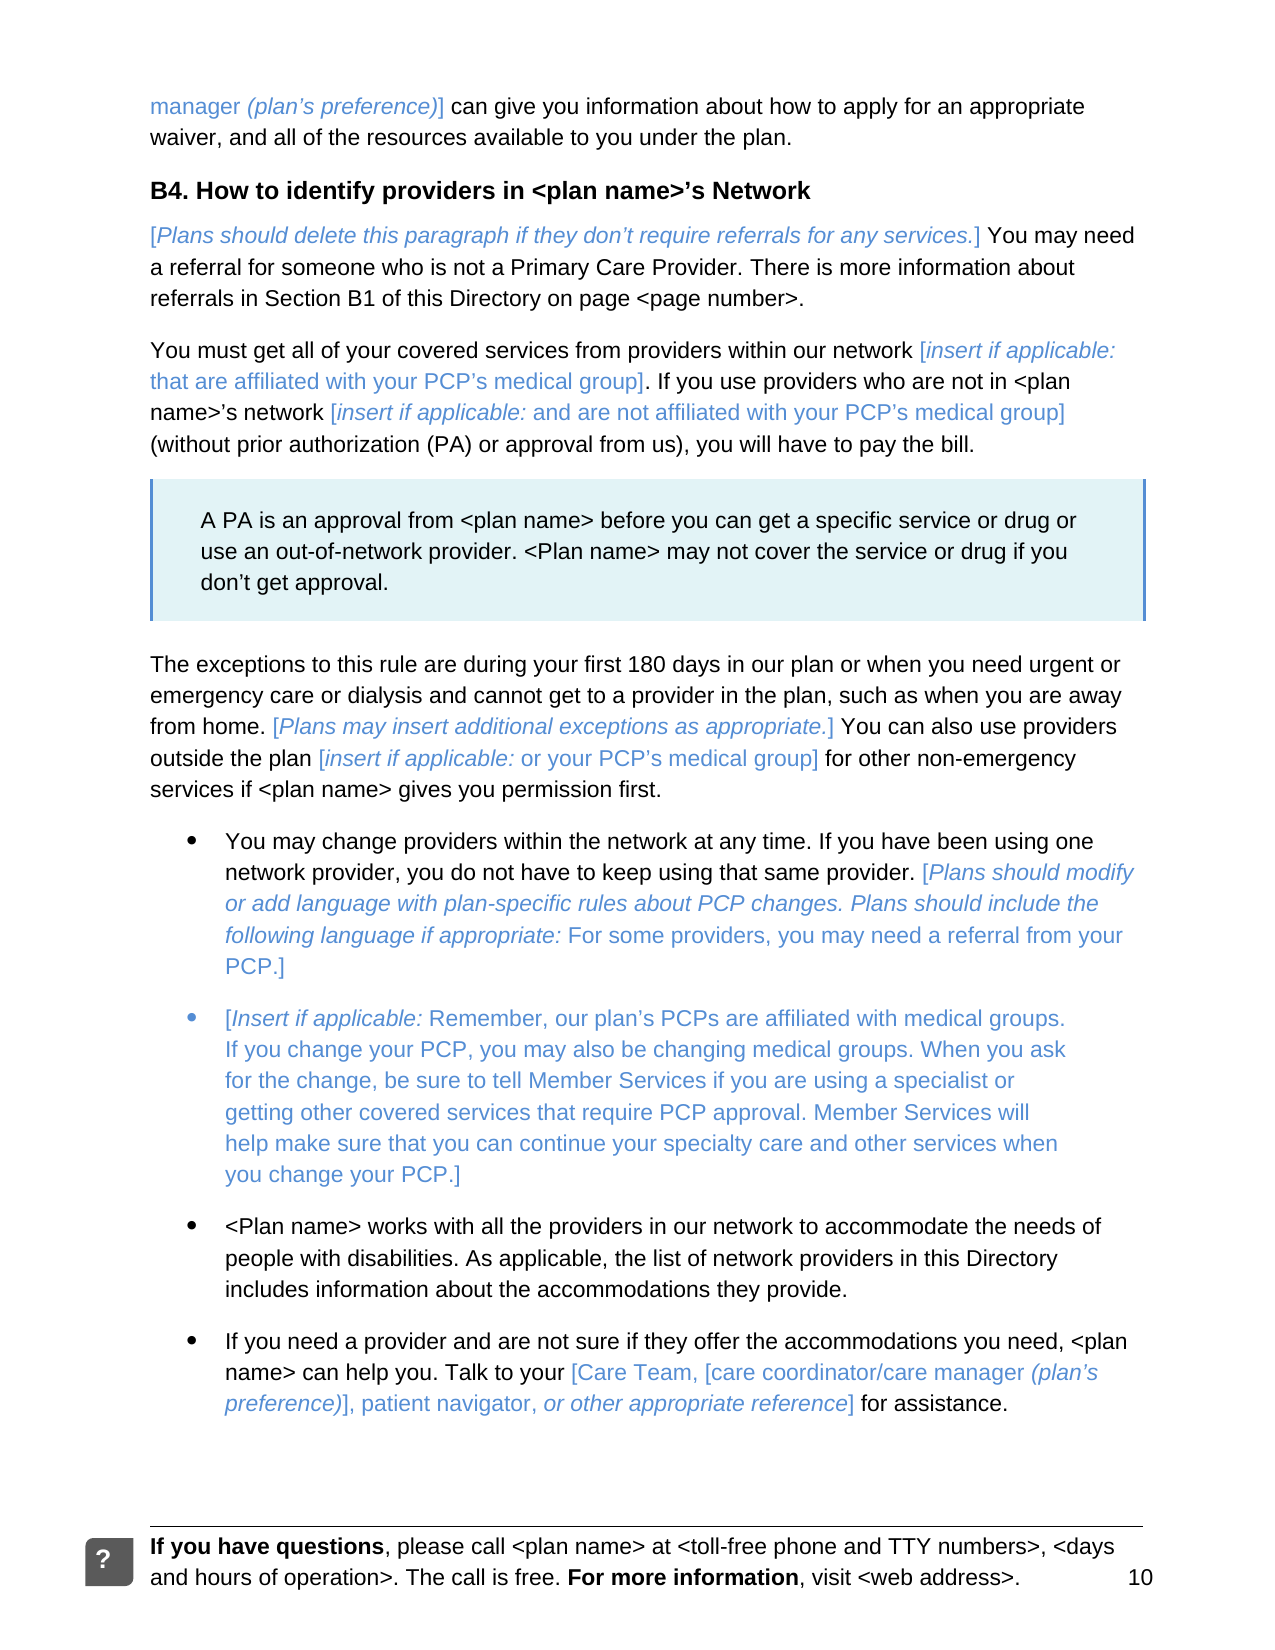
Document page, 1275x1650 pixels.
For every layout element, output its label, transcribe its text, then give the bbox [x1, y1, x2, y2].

text The exceptions to this rule are during your first 180 days in our plan or when you need urgent or emergency care or dialysis and cannot get to a provider in the plan, such as when you are away from home. [Plans may insert additional exceptions as appropriate.] You can also use providers outside the plan [insert if applicable: or your PCP’s medical group] for other non-emergency services if <plan name> gives you permission first. [150, 647, 1143, 803]
list You may change providers within the network at any time. If you have been using one network provider, you do not have to keep using that same provider. [Plans should modify or add language with plan-specific rules about PCP changes. Plans should include the following language if appropriate: For some providers, you may need a referral from your PCP.] [187, 824, 1143, 981]
text You must get all of your covered services from providers within our network [insert if applicable: that are affiliated with your PCP’s medical group]. If you use providers who are not in <plan name>’s network [insert if applicable: and are not affiliated with your PCP’s medical group] (without prior authorization (PA) or approval from us), you will have to pay the bill. [150, 333, 1143, 458]
subtitle B4. How to identify providers in <plan name>’s Network [150, 173, 1068, 206]
list <Plan name> works with all the providers in our network to accommodate the needs of people with disabilities. As applicable, the list of network providers in this Directory includes information about the accommodations they provide. [187, 1210, 1143, 1303]
list [Insert if applicable: Remember, our plan’s PCPs are affiliated with medical groups. If you change your PCP, you may also be changing medical groups. When you ask for the change, be sure to tell Member Services if you are using a specialist or getting other covered services that require PCP approval. Member Services will help make sure that you can continue your specialty care and other services when you change your PCP.] [187, 1001, 1068, 1189]
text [150, 89, 1143, 152]
table_header A PA is an approval from <plan name> before you can get a specific service or drug or use an out-of-network provider. <Plan name> may not cover the service or drug if you don’t get approval. [153, 482, 1143, 618]
text [Plans should delete this paragraph if they don’t require referrals for any services.] You may need a referral for someone who is not a Primary Care Provider. There is more information about referrals in Section B1 of this Directory on page <page number>. [150, 219, 1143, 312]
list If you need a provider and are not sure if they offer the accommodations you need, <plan name> can help you. Talk to your [Care Team, [care coordinator/care manager (plan’s preference)], patient navigator, or other appropriate reference] for assistance. [187, 1324, 1143, 1418]
